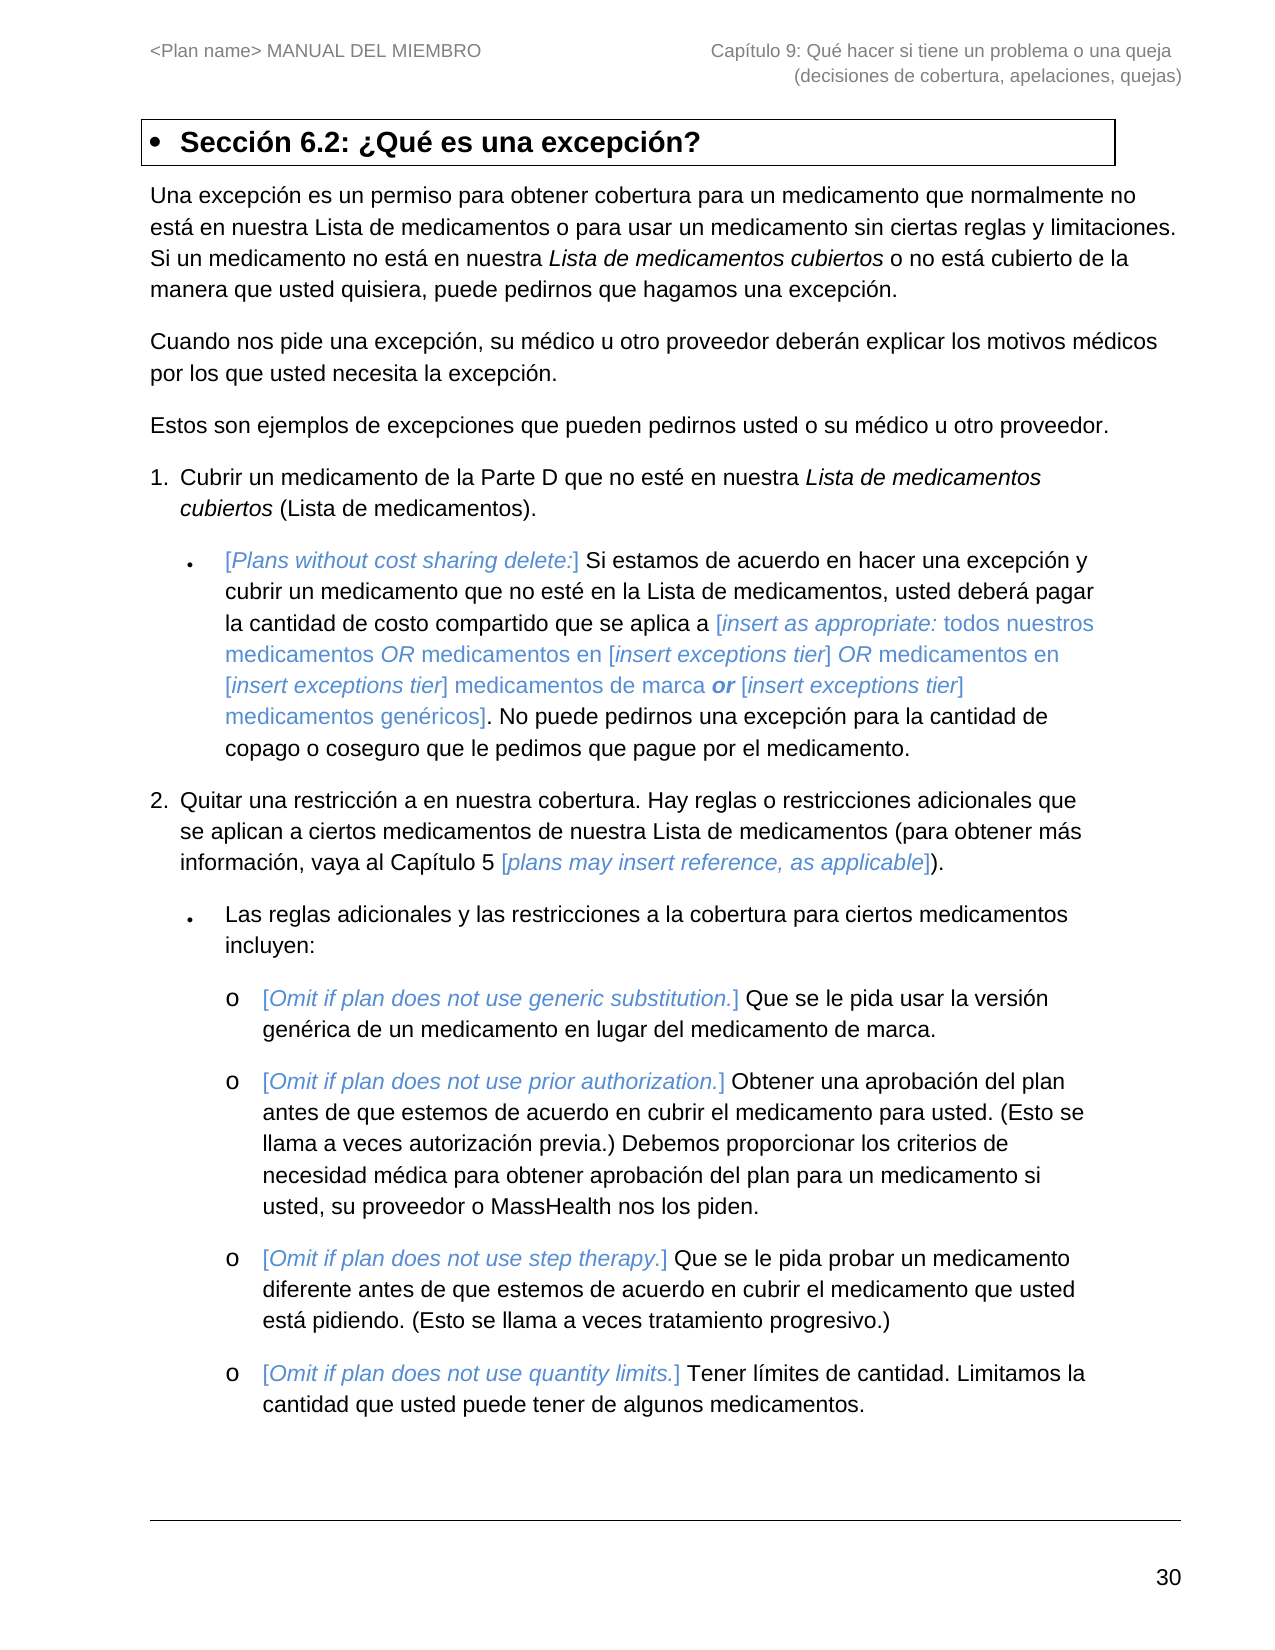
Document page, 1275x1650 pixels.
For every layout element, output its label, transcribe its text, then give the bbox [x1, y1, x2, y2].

text Estos son ejemplos de excepciones que pueden pedirnos usted o su médico u otro proveedor. [150, 408, 1181, 439]
list [Omit if plan does not use quantity limits.] Tener límites de cantidad. Limitamos la cantidad que usted puede tener de algunos medicamentos. [225, 1356, 1106, 1418]
text Cuando nos pide una excepción, su médico u otro proveedor deberán explicar los motivos médicos por los que usted necesita la excepción. [150, 325, 1181, 387]
subtitle Sección 6.2: ¿Qué es una excepción? [142, 120, 1114, 165]
text Una excepción es un permiso para obtener cobertura para un medicamento que normalmente no está en nuestra Lista de medicamentos o para usar un medicamento sin ciertas reglas y limitaciones. Si un medicamento no está en nuestra Lista de medicamentos cubiertos o no está cubierto de la manera que usted quisiera, puede pedirnos que hagamos una excepción. [150, 179, 1181, 304]
list [Omit if plan does not use step therapy.] Que se le pida probar un medicamento diferente antes de que estemos de acuerdo en cubrir el medicamento que usted está pidiendo. (Esto se llama a veces tratamiento progresivo.) [225, 1241, 1106, 1335]
list Cubrir un medicamento de la Parte D que no esté en nuestra Lista de medicamentos cubiertos (Lista de medicamentos). [150, 460, 1106, 523]
list [Plans without cost sharing delete:] Si estamos de acuerdo en hacer una excepción y cubrir un medicamento que no esté en la Lista de medicamentos, usted deberá pagar la cantidad de costo compartido que se aplica a [insert as appropriate: todos nuestros medicamentos OR medicamentos en [insert exceptions tier] OR medicamentos en [insert exceptions tier] medicamentos de marca or [insert exceptions tier] medicamentos genéricos]. No puede pedirnos una excepción para la cantidad de copago o coseguro que le pedimos que pague por el medicamento. [187, 543, 1106, 762]
list [Omit if plan does not use generic substitution.] Que se le pida usar la versión genérica de un medicamento en lugar del medicamento de marca. [225, 981, 1106, 1043]
list [Omit if plan does not use prior authorization.] Obtener una aprobación del plan antes de que estemos de acuerdo en cubrir el medicamento para usted. (Esto se llama a veces autorización previa.) Debemos proporcionar los criterios de necesidad médica para obtener aprobación del plan para un medicamento si usted, su proveedor o MassHealth nos los piden. [225, 1064, 1106, 1221]
list Las reglas adicionales y las restricciones a la cobertura para ciertos medicamentos incluyen: [187, 898, 1106, 960]
list Quitar una restricción a en nuestra cobertura. Hay reglas o restricciones adicionales que se aplican a ciertos medicamentos de nuestra Lista de medicamentos (para obtener más información, vaya al Capítulo 5 [plans may insert reference, as applicable]). [150, 783, 1106, 877]
